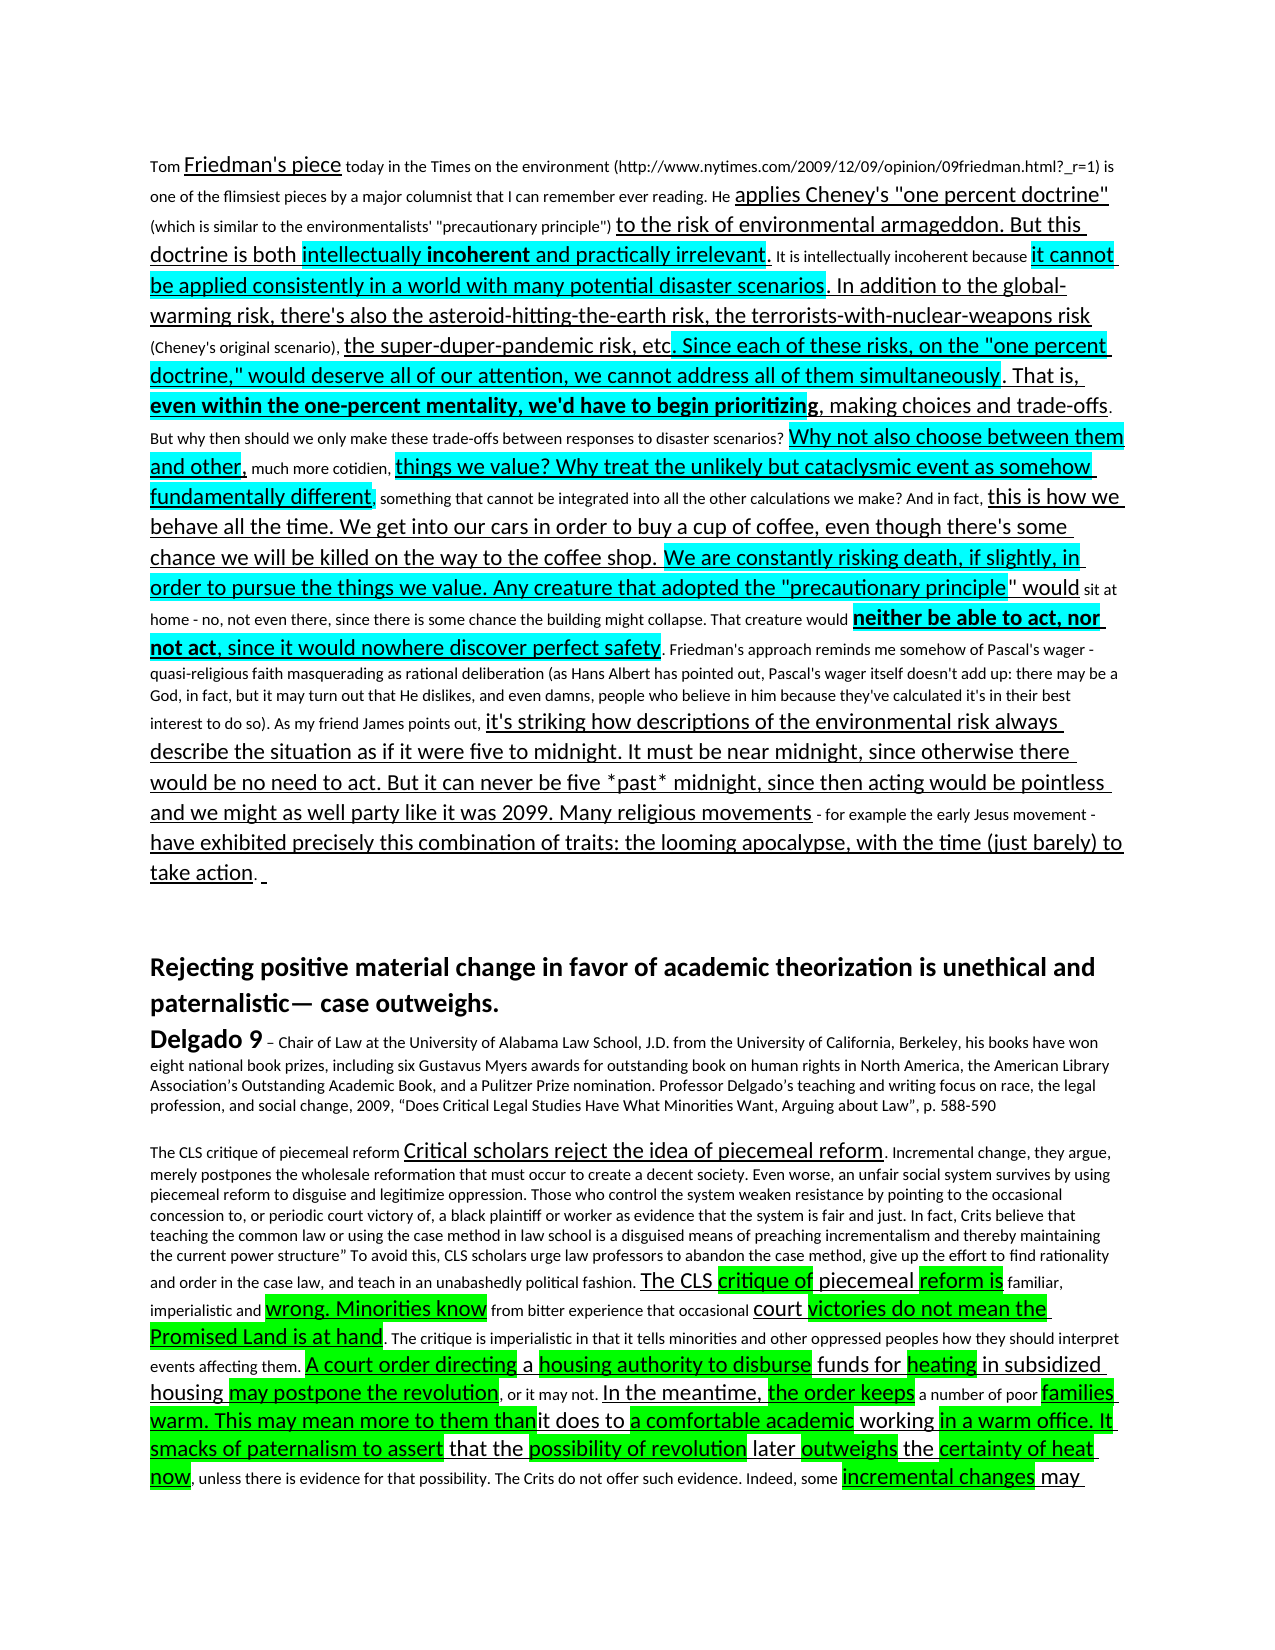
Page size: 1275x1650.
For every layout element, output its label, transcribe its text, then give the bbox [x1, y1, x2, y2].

subtitle Rejecting positive material change in favor of academic theorization is unethical and paternalistic— case outweighs. [150, 951, 1125, 1019]
text Delgado 9 – Chair of Law at the University of Alabama Law School, J.D. from the University of California, Berkeley, his books have won eight national book prizes, including six Gustavus Myers awards for outstanding book on human rights in North America, the American Library Association’s Outstanding Academic Book, and a Pulitzer Prize nomination. Professor Delgado’s teaching and writing focus on race, the legal profession, and social change, 2009, “Does Critical Legal Studies Have What Minorities Want, Arguing about Law”, p. 588-590 [150, 1022, 1125, 1116]
text Tom Friedman's piece today in the Times on the environment (http://www.nytimes.com/2009/12/09/opinion/09friedman.html?_r=1) is one of the flimsiest pieces by a major columnist that I can remember ever reading. He applies Cheney's "one percent doctrine" (which is similar to the environmentalists' "precautionary principle") to the risk of environmental armageddon. But this doctrine is both intellectually incoherent and practically irrelevant. It is intellectually incoherent because it cannot be applied consistently in a world with many potential disaster scenarios. In addition to the global-warming risk, there's also the asteroid-hitting-the-earth risk, the terrorists-with-nuclear-weapons risk (Cheney's original scenario), the super-duper-pandemic risk, etc. Since each of these risks, on the "one percent doctrine," would deserve all of our attention, we cannot address all of them simultaneously. That is, even within the one-percent mentality, we'd have to begin prioritizing, making choices and trade-offs. But why then should we only make these trade-offs between responses to disaster scenarios? Why not also choose between them and other, much more cotidien, things we value? Why treat the unlikely but cataclysmic event as somehow fundamentally different, something that cannot be integrated into all the other calculations we make? And in fact, this is how we behave all the time. We get into our cars in order to buy a cup of coffee, even though there's some chance we will be killed on the way to the coffee shop. We are constantly risking death, if slightly, in order to pursue the things we value. Any creature that adopted the "precautionary principle" would sit at home - no, not even there, since there is some chance the building might collapse. That creature would neither be able to act, nor not act, since it would nowhere discover perfect safety. Friedman's approach reminds me somehow of Pascal's wager - quasi-religious faith masquerading as rational deliberation (as Hans Albert has pointed out, Pascal's wager itself doesn't add up: there may be a God, in fact, but it may turn out that He dislikes, and even damns, people who believe in him because they've calculated it's in their best interest to do so). As my friend James points out, it's striking how descriptions of the environmental risk always describe the situation as if it were five to midnight. It must be near midnight, since otherwise there would be no need to act. But it can never be five *past* midnight, since then acting would be pointless and we might as well party like it was 2099. Many religious movements - for example the early Jesus movement - have exhibited precisely this combination of traits: the looming apocalypse, with the time (just barely) to take action. [150, 150, 1125, 886]
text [150, 1136, 1125, 1490]
